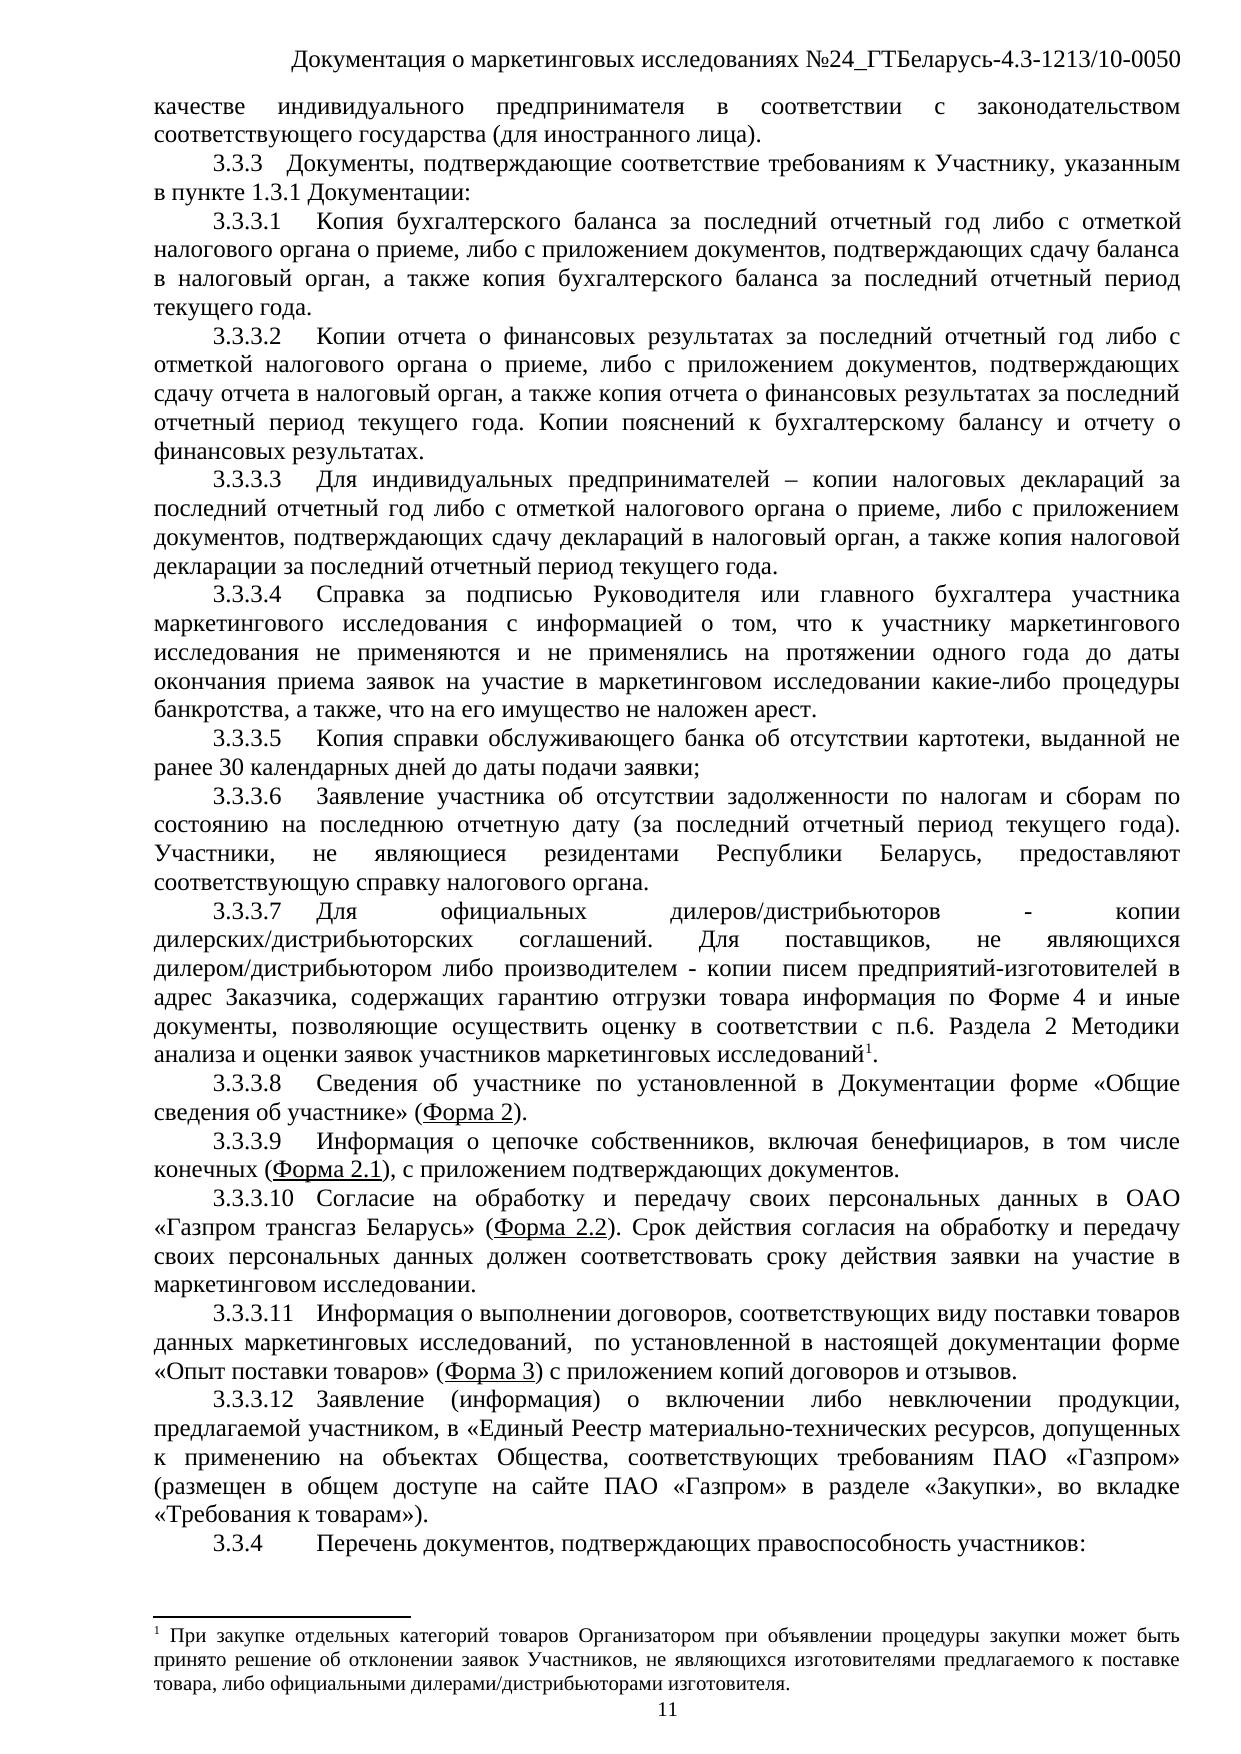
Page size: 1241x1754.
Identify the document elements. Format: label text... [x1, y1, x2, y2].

list Справка за подписью Руководителя или главного бухгалтера участника маркетингового исследования с информацией о том, что к участнику маркетингового исследования не применяются и не применялись на протяжении одного года до даты окончания приема заявок на участие в маркетинговом исследовании какие-либо процедуры банкротства, а также, что на его имущество не наложен арест. [153, 579, 1181, 723]
list Заявление (информация) о включении либо невключении продукции, предлагаемой участником, в «Единый Реестр материально-технических ресурсов, допущенных к применению на объектах Общества, соответствующих требованиям ПАО «Газпром» (размещен в общем доступе на сайте ПАО «Газпром» в разделе «Закупки», во вкладке «Требования к товарам»). [153, 1384, 1181, 1528]
list Для официальных дилеров/дистрибьюторов - копии дилерских/дистрибьюторских соглашений. Для поставщиков, не являющихся дилером/дистрибьютором либо производителем - копии писем предприятий-изготовителей в адрес Заказчика, содержащих гарантию отгрузки товара информация по Форме 4 и иные документы, позволяющие осуществить оценку в соответствии с п.6. Раздела 2 Методики анализа и оценки заявок участников маркетинговых исследований. [153, 896, 1181, 1068]
list Копии отчета о финансовых результатах за последний отчетный год либо с отметкой налогового органа о приеме, либо с приложением документов, подтверждающих сдачу отчета в налоговый орган, а также копия отчета о финансовых результатах за последний отчетный период текущего года. Копии пояснений к бухгалтерскому балансу и отчету о финансовых результатах. [153, 321, 1181, 464]
list Заявление участника об отсутствии задолженности по налогам и сборам по состоянию на последнюю отчетную дату (за последний отчетный период текущего года). Участники, не являющиеся резидентами Республики Беларусь, предоставляют соответствующую справку налогового органа. [153, 781, 1181, 896]
list Перечень документов, подтверждающих правоспособность участников: [153, 1528, 1181, 1557]
list Информация о выполнении договоров, соответствующих виду поставки товаров данных маркетинговых исследований, по установленной в настоящей документации форме «Опыт поставки товаров» (Форма 3) с приложением копий договоров и отзывов. [153, 1298, 1181, 1384]
list Документы, подтверждающие соответствие требованиям к Участнику, указанным в пункте 1.3.1 Документации: [153, 148, 1181, 206]
list Копия справки обслуживающего банка об отсутствии картотеки, выданной не ранее 30 календарных дней до даты подачи заявки; [153, 723, 1181, 781]
list Сведения об участнике по установленной в Документации форме «Общие сведения об участнике» (Форма 2). [153, 1068, 1181, 1126]
list Информация о цепочке собственников, включая бенефициаров, в том числе конечных (Форма 2.1), с приложением подтверждающих документов. [153, 1126, 1181, 1183]
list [153, 91, 1181, 148]
list Копия бухгалтерского баланса за последний отчетный год либо c отметкой налогового органа о приеме, либо с приложением документов, подтверждающих сдачу баланса в налоговый орган, а также копия бухгалтерского баланса за последний отчетный период текущего года. [153, 206, 1181, 321]
list Для индивидуальных предпринимателей – копии налоговых деклараций за последний отчетный год либо с отметкой налогового органа о приеме, либо с приложением документов, подтверждающих сдачу деклараций в налоговый орган, а также копия налоговой декларации за последний отчетный период текущего года. [153, 464, 1181, 579]
list Согласие на обработку и передачу своих персональных данных в ОАО «Газпром трансгаз Беларусь» (Форма 2.2). Срок действия согласия на обработку и передачу своих персональных данных должен соответствовать сроку действия заявки на участие в маркетинговом исследовании. [153, 1183, 1181, 1298]
